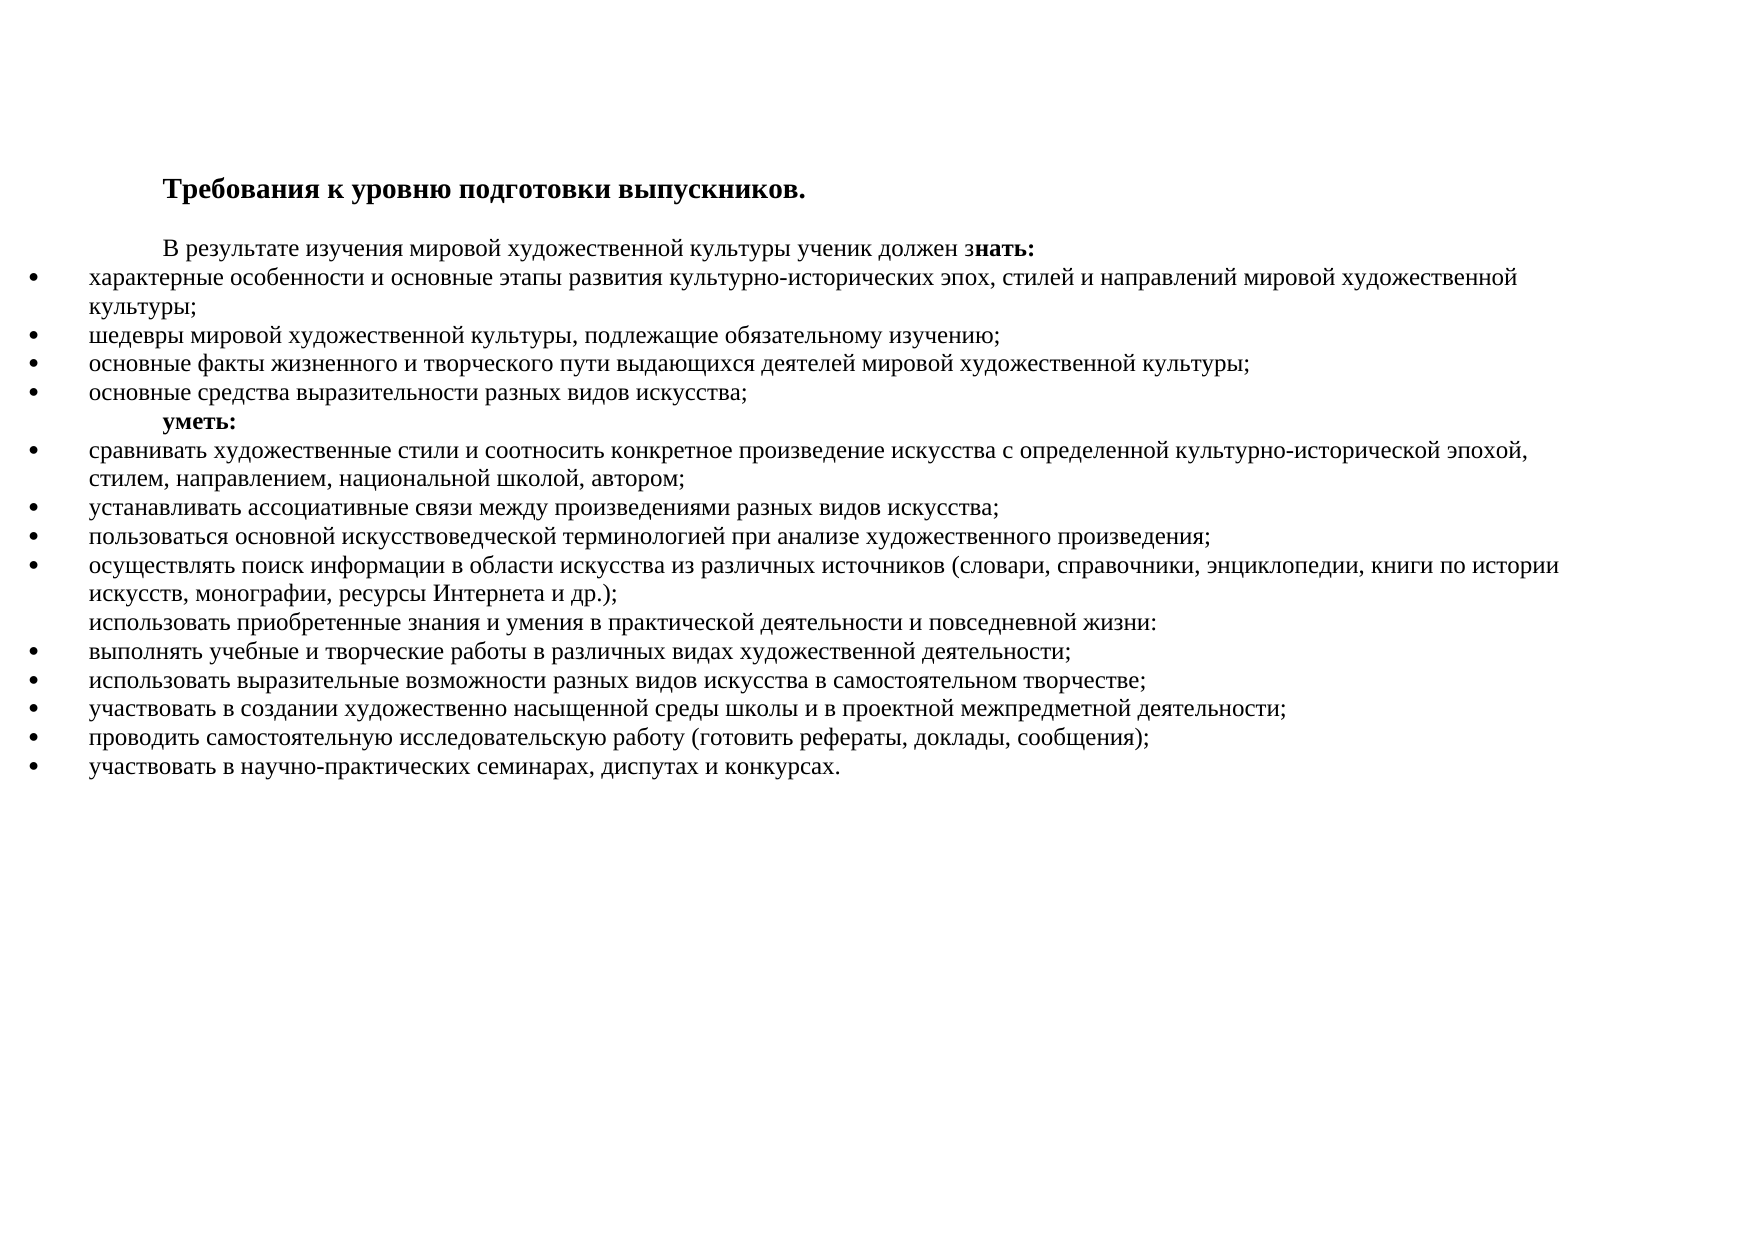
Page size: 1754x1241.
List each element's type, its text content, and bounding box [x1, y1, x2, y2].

list устанавливать ассоциативные связи между произведениями разных видов искусства; [29, 492, 1577, 521]
list основные средства выразительности разных видов искусства; [29, 377, 1577, 406]
text В результате изучения мировой художественной культуры ученик должен знать: [89, 233, 1577, 262]
list осуществлять поиск информации в области искусства из различных источников (словари, справочники, энциклопедии, книги по истории искусств, монографии, ресурсы Интернета и др.); [29, 550, 1577, 607]
text использовать приобретенные знания и умения в практической деятельности и повседневной жизни: [89, 607, 1577, 636]
list шедевры мировой художественной культуры, подлежащие обязательному изучению; [29, 320, 1577, 348]
list сравнивать художественные стили и соотносить конкретное произведение искусства с определенной культурно-исторической эпохой, стилем, направлением, национальной школой, автором; [29, 435, 1577, 492]
list основные факты жизненного и творческого пути выдающихся деятелей мировой художественной культуры; [29, 348, 1577, 377]
text уметь: [89, 406, 1577, 435]
text Требования к уровню подготовки выпускников. [89, 171, 1577, 205]
list характерные особенности и основные этапы развития культурно-исторических эпох, стилей и направлений мировой художественной культуры; [29, 262, 1577, 320]
list пользоваться основной искусствоведческой терминологией при анализе художественного произведения; [29, 521, 1577, 550]
list выполнять учебные и творческие работы в различных видах художественной деятельности; [29, 636, 1577, 665]
list использовать выразительные возможности разных видов искусства в самостоятельном творчестве; [29, 665, 1577, 693]
list участвовать в создании художественно насыщенной среды школы и в проектной межпредметной деятельности; [29, 693, 1577, 722]
list участвовать в научно-практических семинарах, диспутах и конкурсах. [29, 751, 1577, 780]
list проводить самостоятельную исследовательскую работу (готовить рефераты, доклады, сообщения); [29, 722, 1577, 751]
